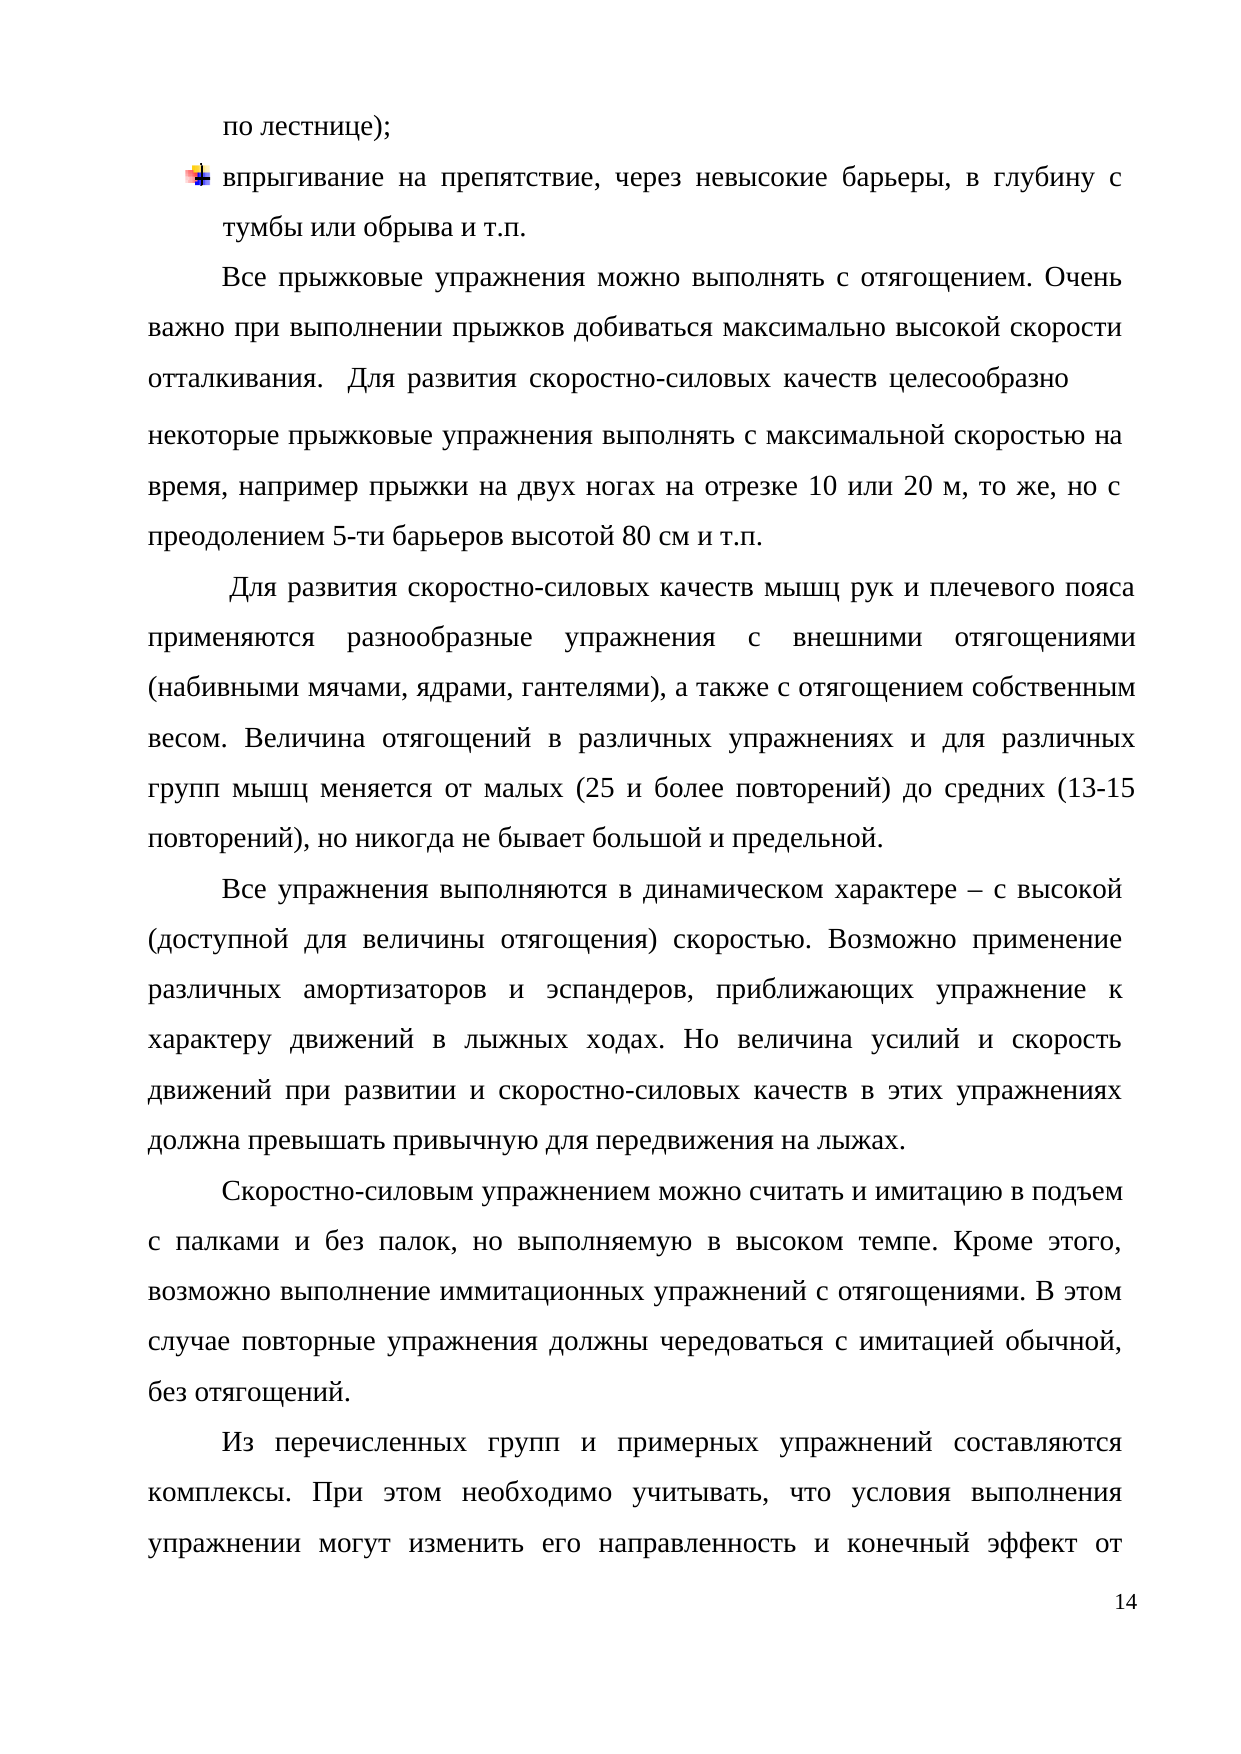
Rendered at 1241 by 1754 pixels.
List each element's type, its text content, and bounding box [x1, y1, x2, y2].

picture [185, 163, 211, 186]
text Скоростно-силовым упражнением можно считать и имитацию в подъем с палками и без палок, но выполняемую в высоком темпе. Кроме этого, возможно выполнение иммитационных упражнений с отягощениями. В этом случае повторные упражнения должны чередоваться с имитацией обычной, без отягощений. [148, 1173, 1123, 1407]
text Для развития скоростно-силовых качеств мышц рук и плечевого пояса применяются разнообразные упражнения с внешними отягощениями (набивными мячами, ядрами, гантелями), а также с отягощением собственным весом. Величина отягощений в различных упражнениях и для различных групп мышц меняется от малых (25 и более повторений) до средних (13-15 повторений), но никогда не бывает большой и предельной. [148, 569, 1137, 854]
text Все прыжковые упражнения можно выполнять с отягощением. Очень важно при выполнении прыжков добиваться максимально высокой скорости отталкивания. Для развития скоростно-силовых качеств целесообразно [148, 259, 1123, 393]
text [148, 1424, 1123, 1558]
text впрыгивание на препятствие, через невысокие барьеры, в глубину с тумбы или обрыва и т.п. [185, 159, 1123, 242]
text некоторые прыжковые упражнения выполнять с максимальной скоростью на время, например прыжки на двух ногах на отрезке 10 или 20 м, то же, но с преодолением 5-ти барьеров высотой 80 см и т.п. [148, 417, 1123, 552]
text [185, 108, 1123, 142]
text Все упражнения выполняются в динамическом характере – с высокой (доступной для величины отягощения) скоростью. Возможно применение различных амортизаторов и эспандеров, приближающих упражнение к характеру движений в лыжных ходах. Но величина усилий и скорость движений при развитии и скоростно-силовых качеств в этих упражнениях должна превышать привычную для передвижения на лыжах. [148, 871, 1123, 1156]
